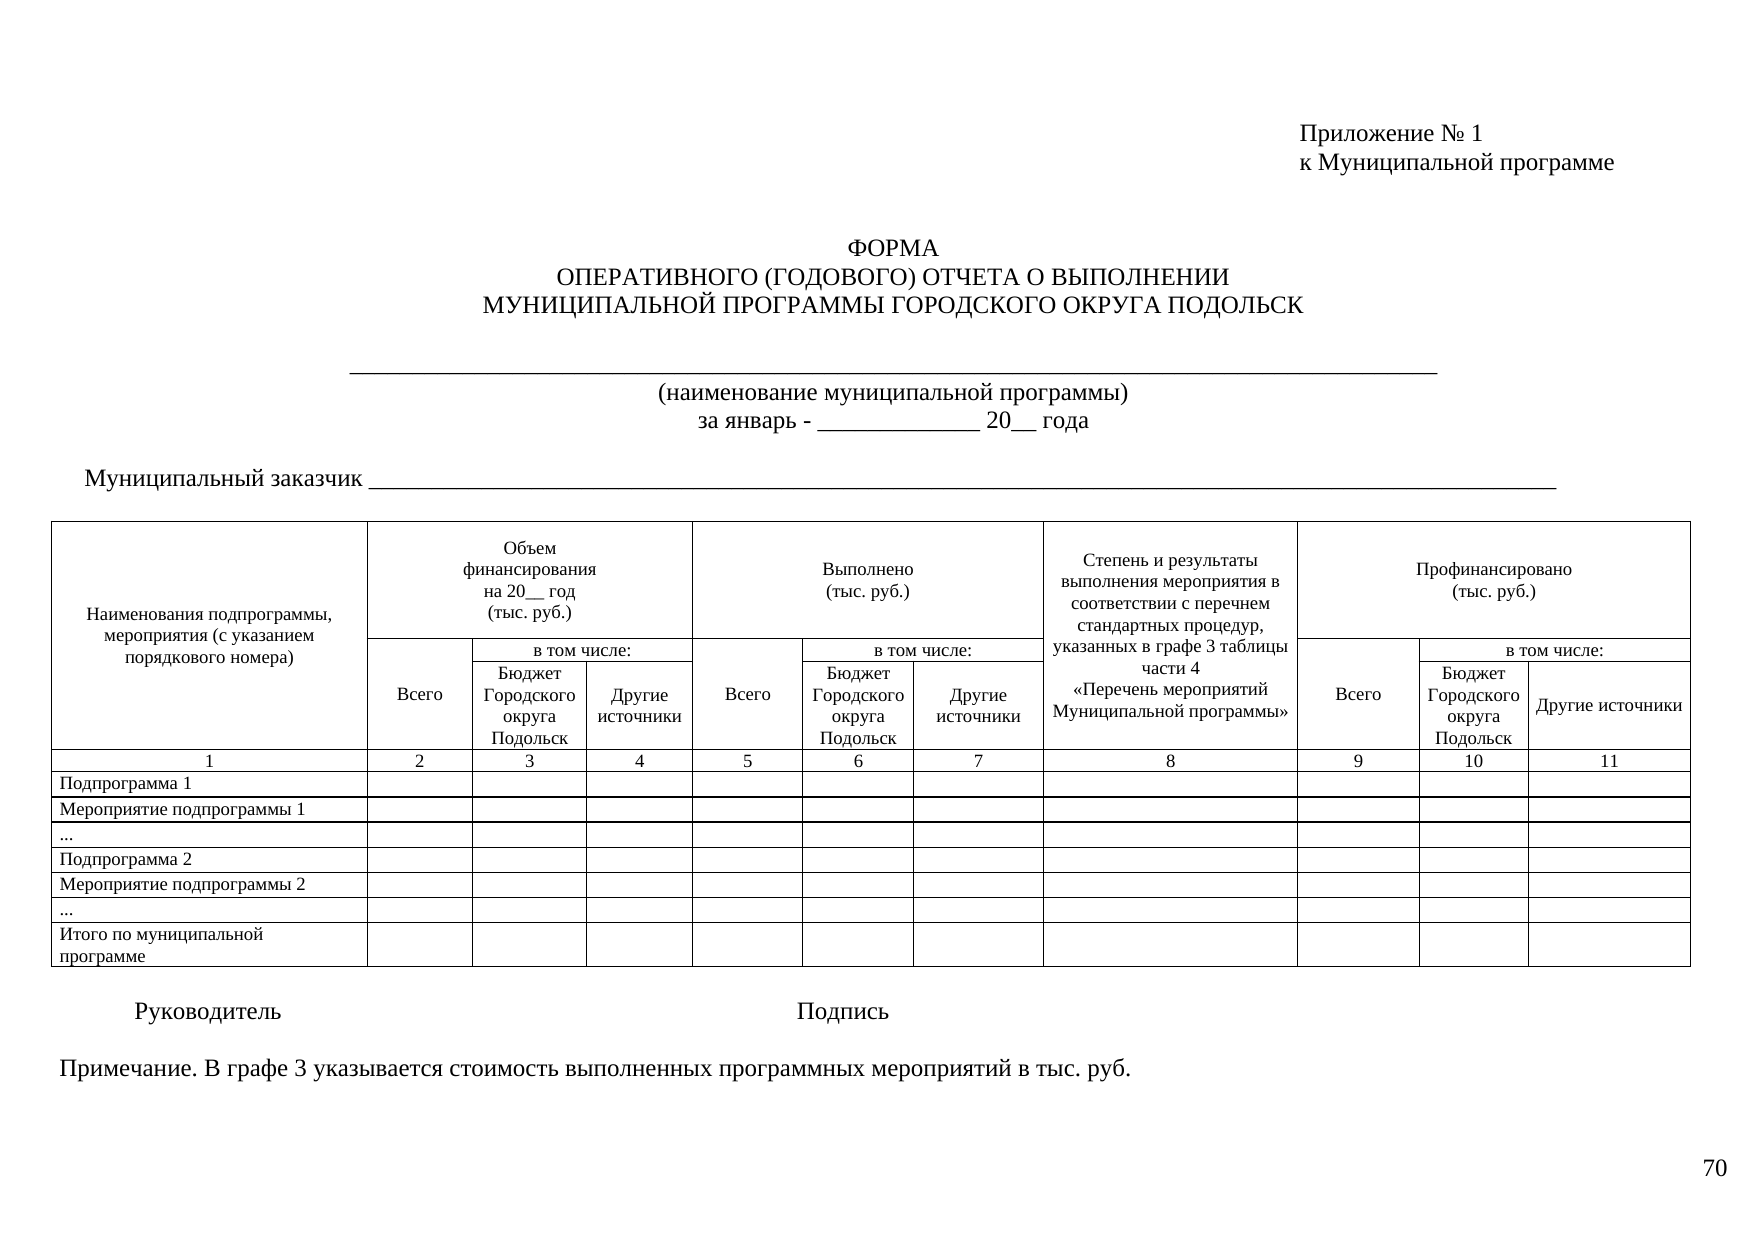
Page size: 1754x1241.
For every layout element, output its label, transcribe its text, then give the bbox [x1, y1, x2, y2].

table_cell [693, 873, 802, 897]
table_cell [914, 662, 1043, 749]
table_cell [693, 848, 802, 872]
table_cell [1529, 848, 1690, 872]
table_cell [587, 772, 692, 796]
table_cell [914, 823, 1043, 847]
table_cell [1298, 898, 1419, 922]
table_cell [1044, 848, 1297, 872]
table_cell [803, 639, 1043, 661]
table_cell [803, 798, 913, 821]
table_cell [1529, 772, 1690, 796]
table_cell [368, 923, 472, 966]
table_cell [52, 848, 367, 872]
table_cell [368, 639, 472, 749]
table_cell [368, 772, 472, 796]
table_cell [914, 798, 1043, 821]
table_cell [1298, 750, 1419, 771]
text ОПЕРАТИВНОГО (ГОДОВОГО) ОТЧЕТА О ВЫПОЛНЕНИИ [59, 262, 1727, 291]
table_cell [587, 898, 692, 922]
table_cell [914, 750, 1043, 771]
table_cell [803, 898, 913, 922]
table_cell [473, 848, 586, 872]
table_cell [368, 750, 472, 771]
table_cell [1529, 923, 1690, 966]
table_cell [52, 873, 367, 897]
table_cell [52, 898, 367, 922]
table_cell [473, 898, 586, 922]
text за январь - _____________ 20__ года [59, 406, 1727, 434]
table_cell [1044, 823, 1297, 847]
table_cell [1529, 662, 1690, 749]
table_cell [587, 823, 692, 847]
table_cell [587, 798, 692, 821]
text Приложение № 1 [1299, 118, 1727, 147]
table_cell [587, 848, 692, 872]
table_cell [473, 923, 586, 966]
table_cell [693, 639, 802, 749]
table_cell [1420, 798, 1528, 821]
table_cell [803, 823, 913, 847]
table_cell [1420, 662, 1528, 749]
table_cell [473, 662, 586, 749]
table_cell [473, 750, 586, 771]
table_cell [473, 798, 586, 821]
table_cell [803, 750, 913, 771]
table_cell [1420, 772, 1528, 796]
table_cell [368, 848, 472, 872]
text Муниципальный заказчик _______________________________________________________________________________________________ [59, 463, 1727, 492]
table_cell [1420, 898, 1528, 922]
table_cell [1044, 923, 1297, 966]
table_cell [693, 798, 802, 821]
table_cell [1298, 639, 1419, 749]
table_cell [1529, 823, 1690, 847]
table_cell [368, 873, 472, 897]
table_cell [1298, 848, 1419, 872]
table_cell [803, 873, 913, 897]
text МУНИЦИПАЛЬНОЙ ПРОГРАММЫ ГОРОДСКОГО ОКРУГА ПОДОЛЬСК [59, 291, 1727, 319]
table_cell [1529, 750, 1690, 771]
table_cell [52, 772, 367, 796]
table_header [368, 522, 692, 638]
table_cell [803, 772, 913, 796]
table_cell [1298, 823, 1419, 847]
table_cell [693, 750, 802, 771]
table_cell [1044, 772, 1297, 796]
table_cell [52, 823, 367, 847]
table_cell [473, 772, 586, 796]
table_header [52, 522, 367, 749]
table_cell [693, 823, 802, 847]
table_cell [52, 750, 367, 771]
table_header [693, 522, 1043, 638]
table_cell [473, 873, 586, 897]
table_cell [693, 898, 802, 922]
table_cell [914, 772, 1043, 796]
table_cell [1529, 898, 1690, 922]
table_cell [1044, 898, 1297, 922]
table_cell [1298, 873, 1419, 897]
text ФОРМА [59, 233, 1727, 262]
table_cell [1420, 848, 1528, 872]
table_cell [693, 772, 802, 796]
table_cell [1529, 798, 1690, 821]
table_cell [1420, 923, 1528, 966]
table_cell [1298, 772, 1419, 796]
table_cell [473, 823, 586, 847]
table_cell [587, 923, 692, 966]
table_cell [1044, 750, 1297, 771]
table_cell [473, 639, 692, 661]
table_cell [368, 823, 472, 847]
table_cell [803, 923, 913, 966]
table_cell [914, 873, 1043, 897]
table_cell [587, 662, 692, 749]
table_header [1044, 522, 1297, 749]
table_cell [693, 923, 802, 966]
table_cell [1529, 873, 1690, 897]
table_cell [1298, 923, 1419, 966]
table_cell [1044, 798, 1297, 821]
text (наименование муниципальной программы) [59, 377, 1727, 406]
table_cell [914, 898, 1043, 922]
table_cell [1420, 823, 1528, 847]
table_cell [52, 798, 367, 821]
text к Муниципальной программе [1299, 147, 1727, 176]
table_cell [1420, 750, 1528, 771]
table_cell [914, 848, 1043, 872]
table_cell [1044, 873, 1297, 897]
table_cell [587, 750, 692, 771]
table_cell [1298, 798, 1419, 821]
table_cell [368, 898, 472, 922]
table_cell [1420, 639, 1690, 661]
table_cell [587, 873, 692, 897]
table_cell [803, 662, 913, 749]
text _______________________________________________________________________________________ [59, 348, 1727, 377]
text Руководитель Подпись [59, 996, 1727, 1024]
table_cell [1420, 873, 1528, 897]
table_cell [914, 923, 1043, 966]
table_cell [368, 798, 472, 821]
text Примечание. В графе 3 указывается стоимость выполненных программных мероприятий в тыс. руб. [59, 1053, 1727, 1082]
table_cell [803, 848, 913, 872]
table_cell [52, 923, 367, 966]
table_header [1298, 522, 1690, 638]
